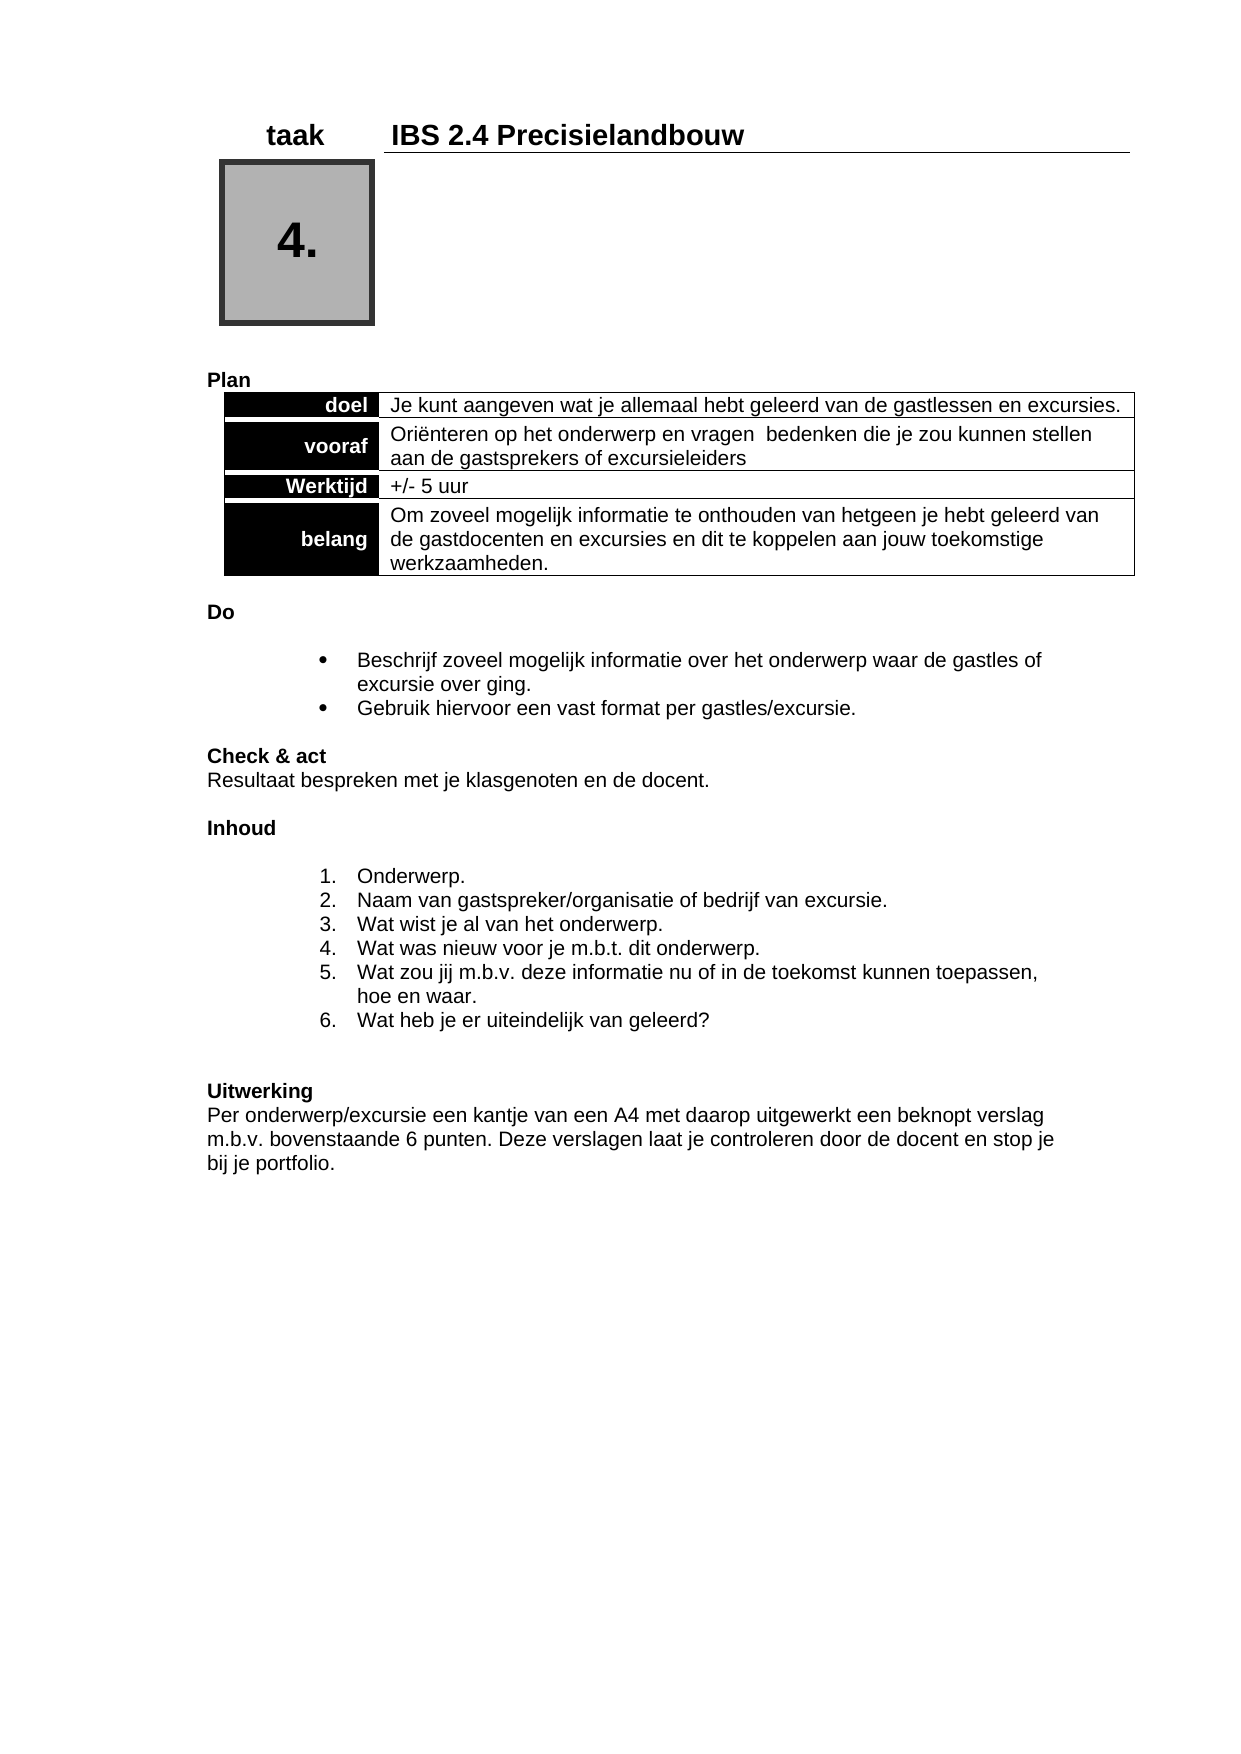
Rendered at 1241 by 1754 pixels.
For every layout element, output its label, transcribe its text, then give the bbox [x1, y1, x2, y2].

list Wat was nieuw voor je m.b.t. dit onderwerp. [319, 936, 1063, 959]
table_cell Om zoveel mogelijk informatie te onthouden van hetgeen je hebt geleerd van de gastdocenten en excursies en dit te koppelen aan jouw toekomstige werkzaamheden. [379, 499, 1134, 575]
list Wat heb je er uiteindelijk van geleerd? [319, 1007, 1063, 1031]
list Naam van gastspreker/organisatie of bedrijf van excursie. [319, 888, 1063, 912]
text Plan [207, 368, 1063, 392]
table_header taak [207, 118, 384, 152]
table_header doel [225, 393, 379, 417]
text Check & act [207, 744, 1063, 768]
list Gebruik hiervoor een vast format per gastles/excursie. [319, 696, 1063, 720]
table_cell 4. [207, 152, 1129, 334]
table_header Je kunt aangeven wat je allemaal hebt geleerd van de gastlessen en excursies. [379, 393, 1134, 417]
table_cell Oriënteren op het onderwerp en vragen bedenken die je zou kunnen stellen aan de gastsprekers of excursieleiders [379, 418, 1134, 470]
list Wat zou jij m.b.v. deze informatie nu of in de toekomst kunnen toepassen, hoe en waar. [319, 959, 1063, 1007]
table_cell +/- 5 uur [379, 471, 1134, 498]
text Uitwerking [207, 1079, 1063, 1103]
list Onderwerp. [319, 864, 1063, 888]
list Beschrijf zoveel mogelijk informatie over het onderwerp waar de gastles of excursie over ging. [319, 648, 1063, 696]
list Wat wist je al van het onderwerp. [319, 912, 1063, 936]
table_header IBS 2.4 Precisielandbouw [384, 118, 1129, 152]
table_cell Werktijd [225, 475, 379, 498]
text Per onderwerp/excursie een kantje van een A4 met daarop uitgewerkt een beknopt verslag m.b.v. bovenstaande 6 punten. Deze verslagen laat je controleren door de docent en stop je bij je portfolio. [207, 1103, 1063, 1175]
text Do [207, 600, 1063, 624]
text Resultaat bespreken met je klasgenoten en de docent. [207, 768, 1063, 792]
text Inhoud [207, 816, 1063, 840]
table_cell vooraf [225, 422, 379, 470]
table_cell belang [225, 503, 379, 575]
